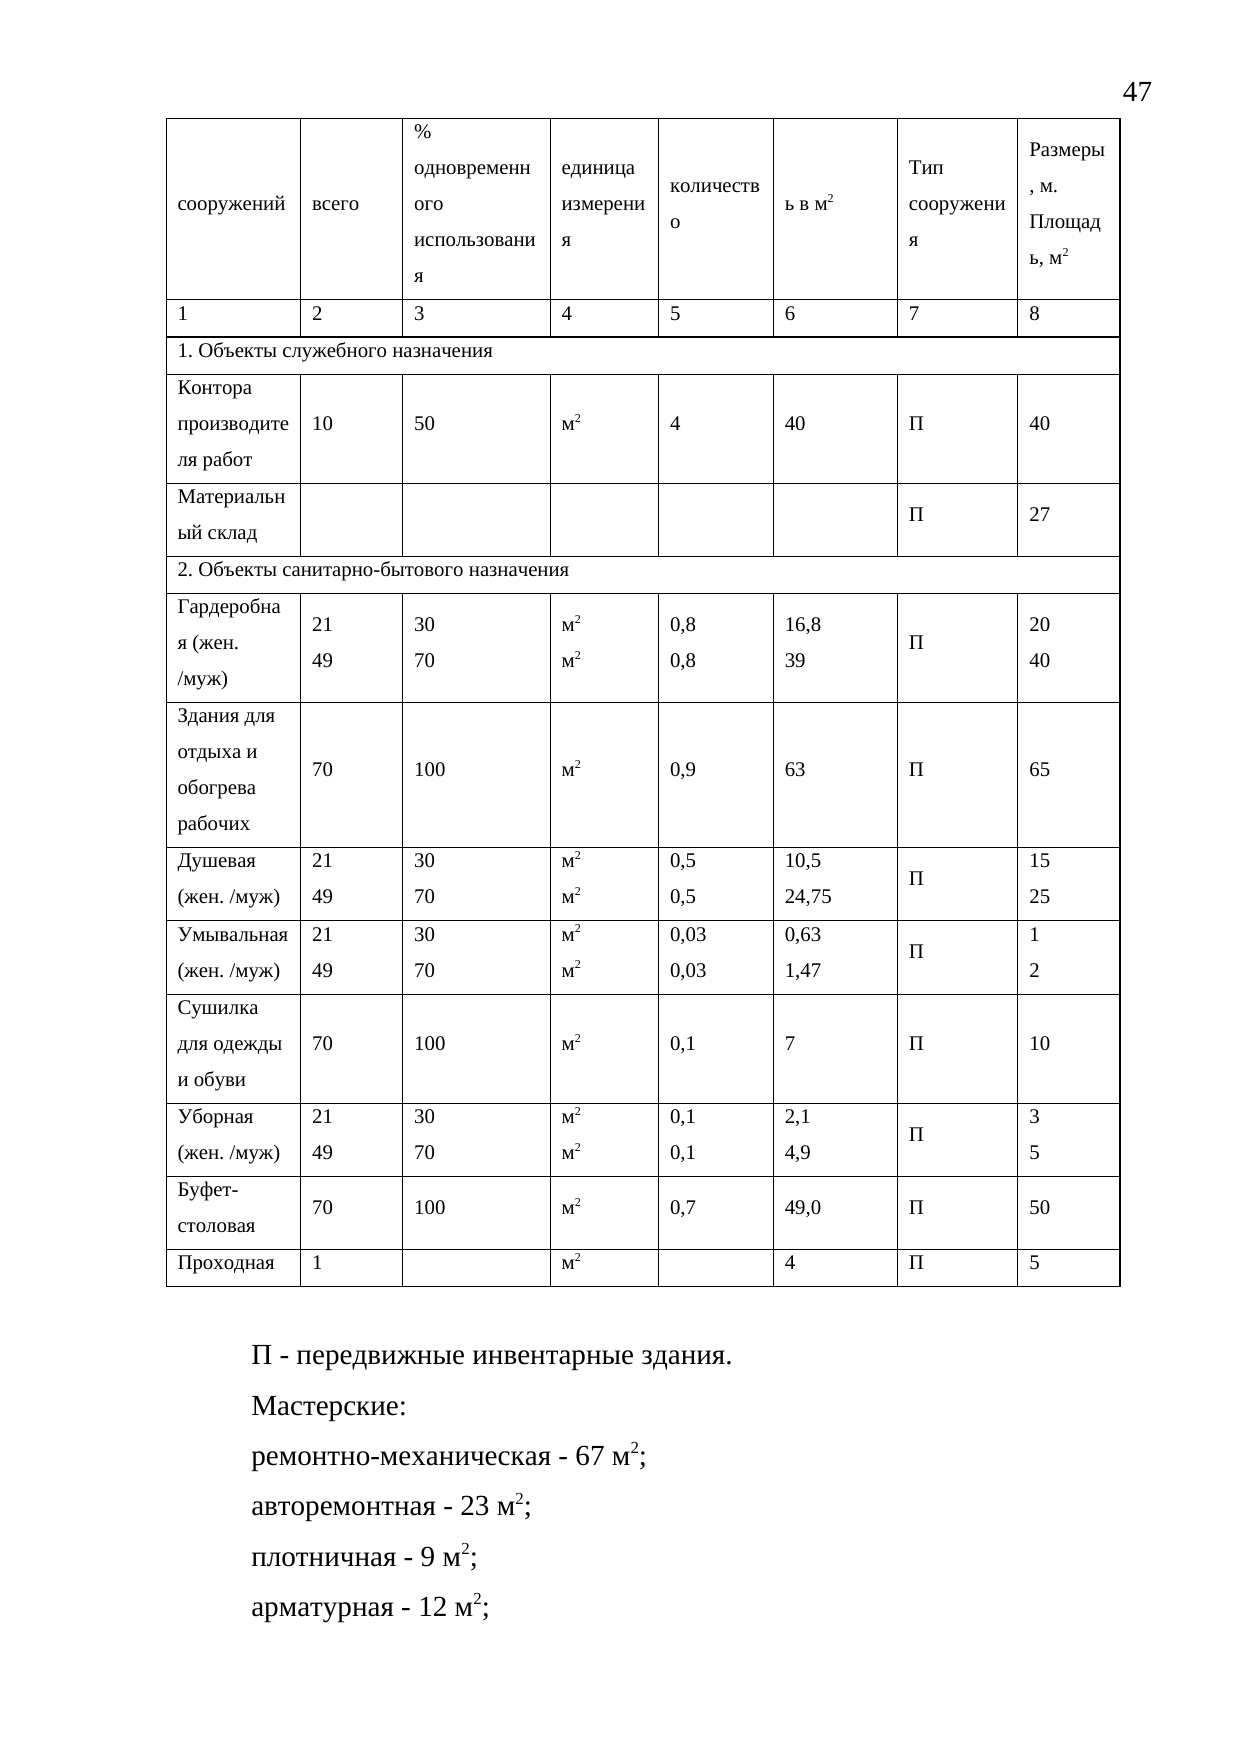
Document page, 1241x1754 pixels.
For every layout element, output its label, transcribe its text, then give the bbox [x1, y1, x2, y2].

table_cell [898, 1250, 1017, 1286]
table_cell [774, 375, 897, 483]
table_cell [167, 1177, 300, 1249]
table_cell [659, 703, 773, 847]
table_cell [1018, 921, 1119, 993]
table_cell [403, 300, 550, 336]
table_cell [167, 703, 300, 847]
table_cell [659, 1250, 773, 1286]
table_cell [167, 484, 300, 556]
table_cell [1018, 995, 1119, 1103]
text ремонтно-механическая - 67 м2; [177, 1438, 1152, 1472]
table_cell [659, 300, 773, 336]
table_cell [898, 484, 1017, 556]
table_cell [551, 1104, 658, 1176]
text арматурная - 12 м2; [177, 1589, 1152, 1622]
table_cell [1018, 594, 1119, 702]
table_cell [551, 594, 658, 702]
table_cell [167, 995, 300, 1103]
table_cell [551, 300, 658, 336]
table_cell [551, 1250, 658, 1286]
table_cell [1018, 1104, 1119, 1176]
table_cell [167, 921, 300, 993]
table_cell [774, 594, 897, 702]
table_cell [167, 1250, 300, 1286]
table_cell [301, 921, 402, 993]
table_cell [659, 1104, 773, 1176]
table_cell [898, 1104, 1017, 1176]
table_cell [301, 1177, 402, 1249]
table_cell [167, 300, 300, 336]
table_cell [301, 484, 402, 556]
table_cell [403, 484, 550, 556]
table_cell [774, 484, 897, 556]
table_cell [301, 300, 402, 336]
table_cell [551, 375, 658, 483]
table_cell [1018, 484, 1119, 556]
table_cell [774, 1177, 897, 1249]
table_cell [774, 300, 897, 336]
text плотничная - 9 м2; [177, 1539, 1152, 1572]
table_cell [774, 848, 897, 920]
text авторемонтная - 23 м2; [177, 1488, 1152, 1522]
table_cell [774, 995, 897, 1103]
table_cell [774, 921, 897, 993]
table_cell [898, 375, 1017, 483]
text П - передвижные инвентарные здания. [177, 1337, 1152, 1371]
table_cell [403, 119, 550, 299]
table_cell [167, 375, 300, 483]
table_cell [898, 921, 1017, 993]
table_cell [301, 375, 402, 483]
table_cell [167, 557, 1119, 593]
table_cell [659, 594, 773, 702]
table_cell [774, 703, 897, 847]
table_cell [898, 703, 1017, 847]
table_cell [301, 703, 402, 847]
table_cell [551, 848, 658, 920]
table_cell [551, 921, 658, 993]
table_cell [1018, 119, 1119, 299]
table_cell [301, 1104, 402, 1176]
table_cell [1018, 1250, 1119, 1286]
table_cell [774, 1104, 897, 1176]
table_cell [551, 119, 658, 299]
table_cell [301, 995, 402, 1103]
text Мастерские: [177, 1388, 1152, 1421]
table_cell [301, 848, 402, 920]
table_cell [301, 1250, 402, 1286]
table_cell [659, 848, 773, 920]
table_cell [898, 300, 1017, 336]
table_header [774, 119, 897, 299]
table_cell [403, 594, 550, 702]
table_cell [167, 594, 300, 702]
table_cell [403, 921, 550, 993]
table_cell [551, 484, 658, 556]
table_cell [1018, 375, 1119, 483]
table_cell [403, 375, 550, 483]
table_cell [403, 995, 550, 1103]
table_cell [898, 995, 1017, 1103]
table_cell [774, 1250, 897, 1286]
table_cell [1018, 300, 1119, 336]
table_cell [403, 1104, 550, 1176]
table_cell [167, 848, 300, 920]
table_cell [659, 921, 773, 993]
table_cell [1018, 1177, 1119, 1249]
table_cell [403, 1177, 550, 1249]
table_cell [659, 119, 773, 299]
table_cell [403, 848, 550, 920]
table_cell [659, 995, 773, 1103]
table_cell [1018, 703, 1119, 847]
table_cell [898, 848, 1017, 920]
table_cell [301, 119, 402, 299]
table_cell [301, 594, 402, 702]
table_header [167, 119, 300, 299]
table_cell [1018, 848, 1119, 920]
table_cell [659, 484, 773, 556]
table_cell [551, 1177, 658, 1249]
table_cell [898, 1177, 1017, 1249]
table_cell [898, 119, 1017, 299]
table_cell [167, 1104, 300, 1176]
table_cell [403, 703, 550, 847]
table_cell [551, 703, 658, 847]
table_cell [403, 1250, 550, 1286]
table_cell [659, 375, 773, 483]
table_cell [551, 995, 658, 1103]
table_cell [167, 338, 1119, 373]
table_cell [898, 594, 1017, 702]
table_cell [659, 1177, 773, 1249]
